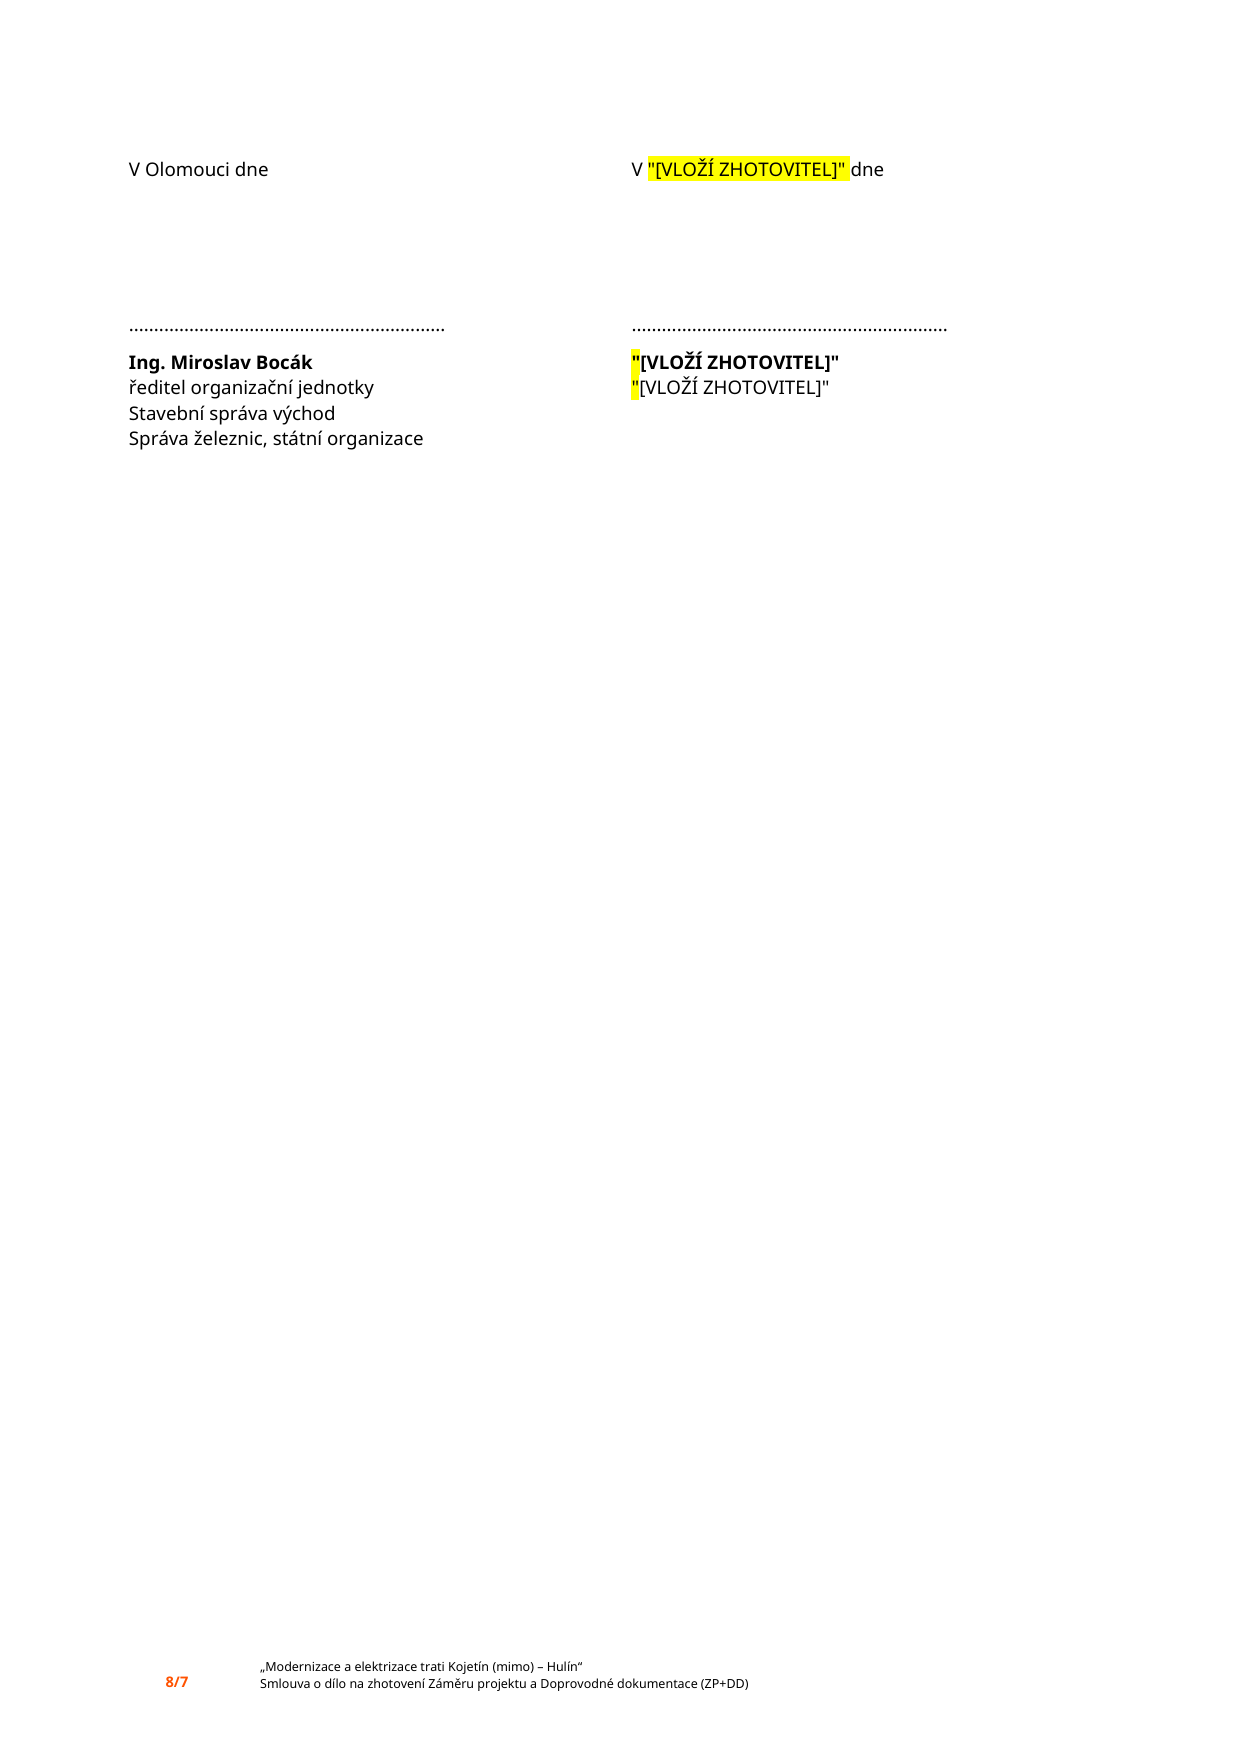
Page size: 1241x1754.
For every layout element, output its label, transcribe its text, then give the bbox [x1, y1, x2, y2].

table_header V Olomouci dne [118, 153, 620, 286]
table_header V dne [620, 153, 1088, 286]
table_cell ............................................................... [620, 286, 1123, 451]
table_cell ............................................................... Ing. Miroslav Bocák ředitel organizační jednotky Stavební správa východ Správa železnic, státní organizace [118, 286, 620, 451]
